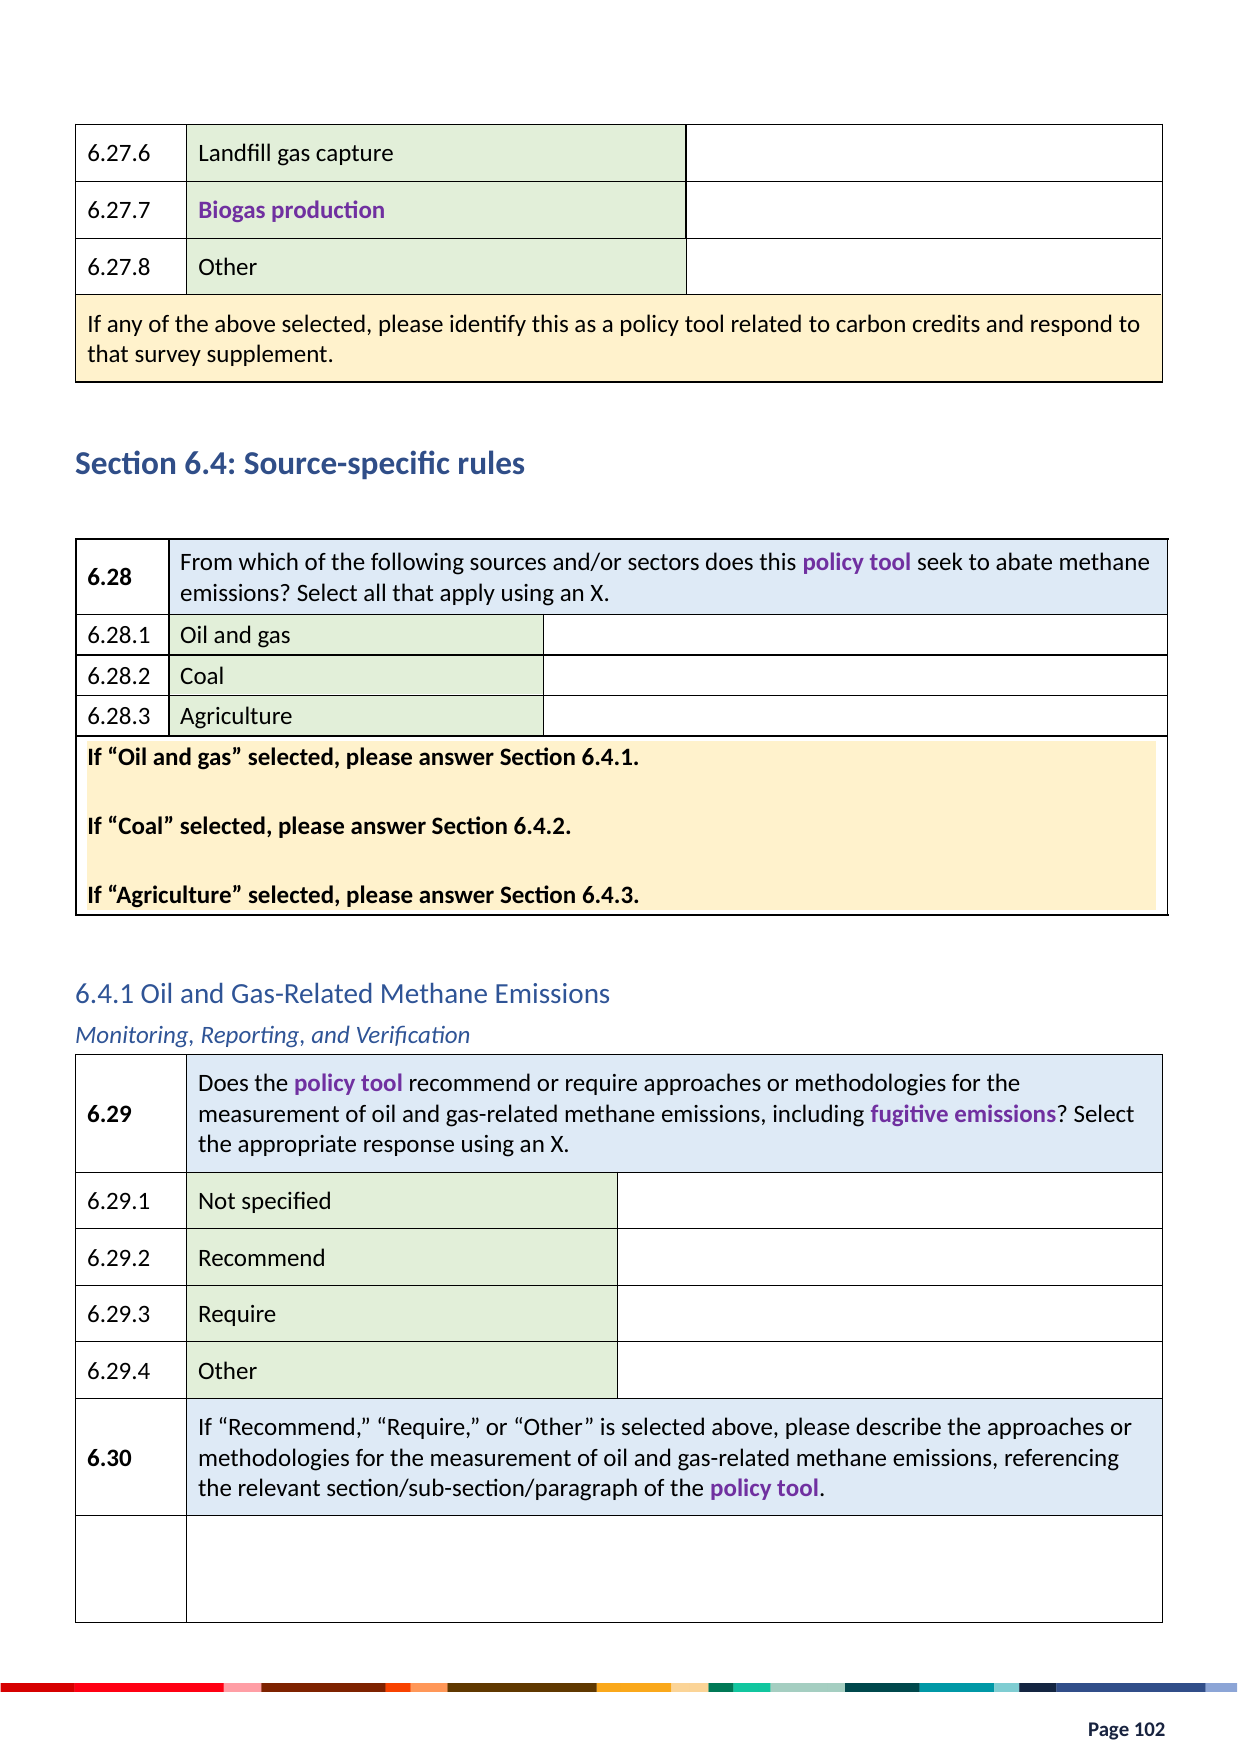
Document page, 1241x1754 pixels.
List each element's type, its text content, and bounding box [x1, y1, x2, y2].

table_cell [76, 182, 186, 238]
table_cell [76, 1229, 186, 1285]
subtitle Section 6.4: Source-specific rules [75, 442, 1165, 483]
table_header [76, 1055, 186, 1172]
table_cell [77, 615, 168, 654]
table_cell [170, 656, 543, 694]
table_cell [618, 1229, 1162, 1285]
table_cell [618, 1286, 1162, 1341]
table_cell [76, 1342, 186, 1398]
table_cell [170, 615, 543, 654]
picture [0, 1683, 1236, 1692]
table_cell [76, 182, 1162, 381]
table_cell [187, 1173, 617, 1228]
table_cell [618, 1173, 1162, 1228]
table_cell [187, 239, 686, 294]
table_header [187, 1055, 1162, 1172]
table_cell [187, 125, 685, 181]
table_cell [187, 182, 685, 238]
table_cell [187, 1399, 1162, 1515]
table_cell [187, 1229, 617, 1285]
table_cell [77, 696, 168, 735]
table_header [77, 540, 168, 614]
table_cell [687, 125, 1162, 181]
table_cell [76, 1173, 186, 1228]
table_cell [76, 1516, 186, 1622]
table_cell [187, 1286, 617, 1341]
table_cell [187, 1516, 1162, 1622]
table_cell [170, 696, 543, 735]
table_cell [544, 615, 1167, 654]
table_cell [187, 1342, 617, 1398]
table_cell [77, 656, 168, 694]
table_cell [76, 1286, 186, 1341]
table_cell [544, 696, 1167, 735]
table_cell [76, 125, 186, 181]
subtitle Monitoring, Reporting, and Verification [75, 1019, 1165, 1050]
subtitle 6.4.1 Oil and Gas-Related Methane Emissions [75, 975, 1165, 1011]
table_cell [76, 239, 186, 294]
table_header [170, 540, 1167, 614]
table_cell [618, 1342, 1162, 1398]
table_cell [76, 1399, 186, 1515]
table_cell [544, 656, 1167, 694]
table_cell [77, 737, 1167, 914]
